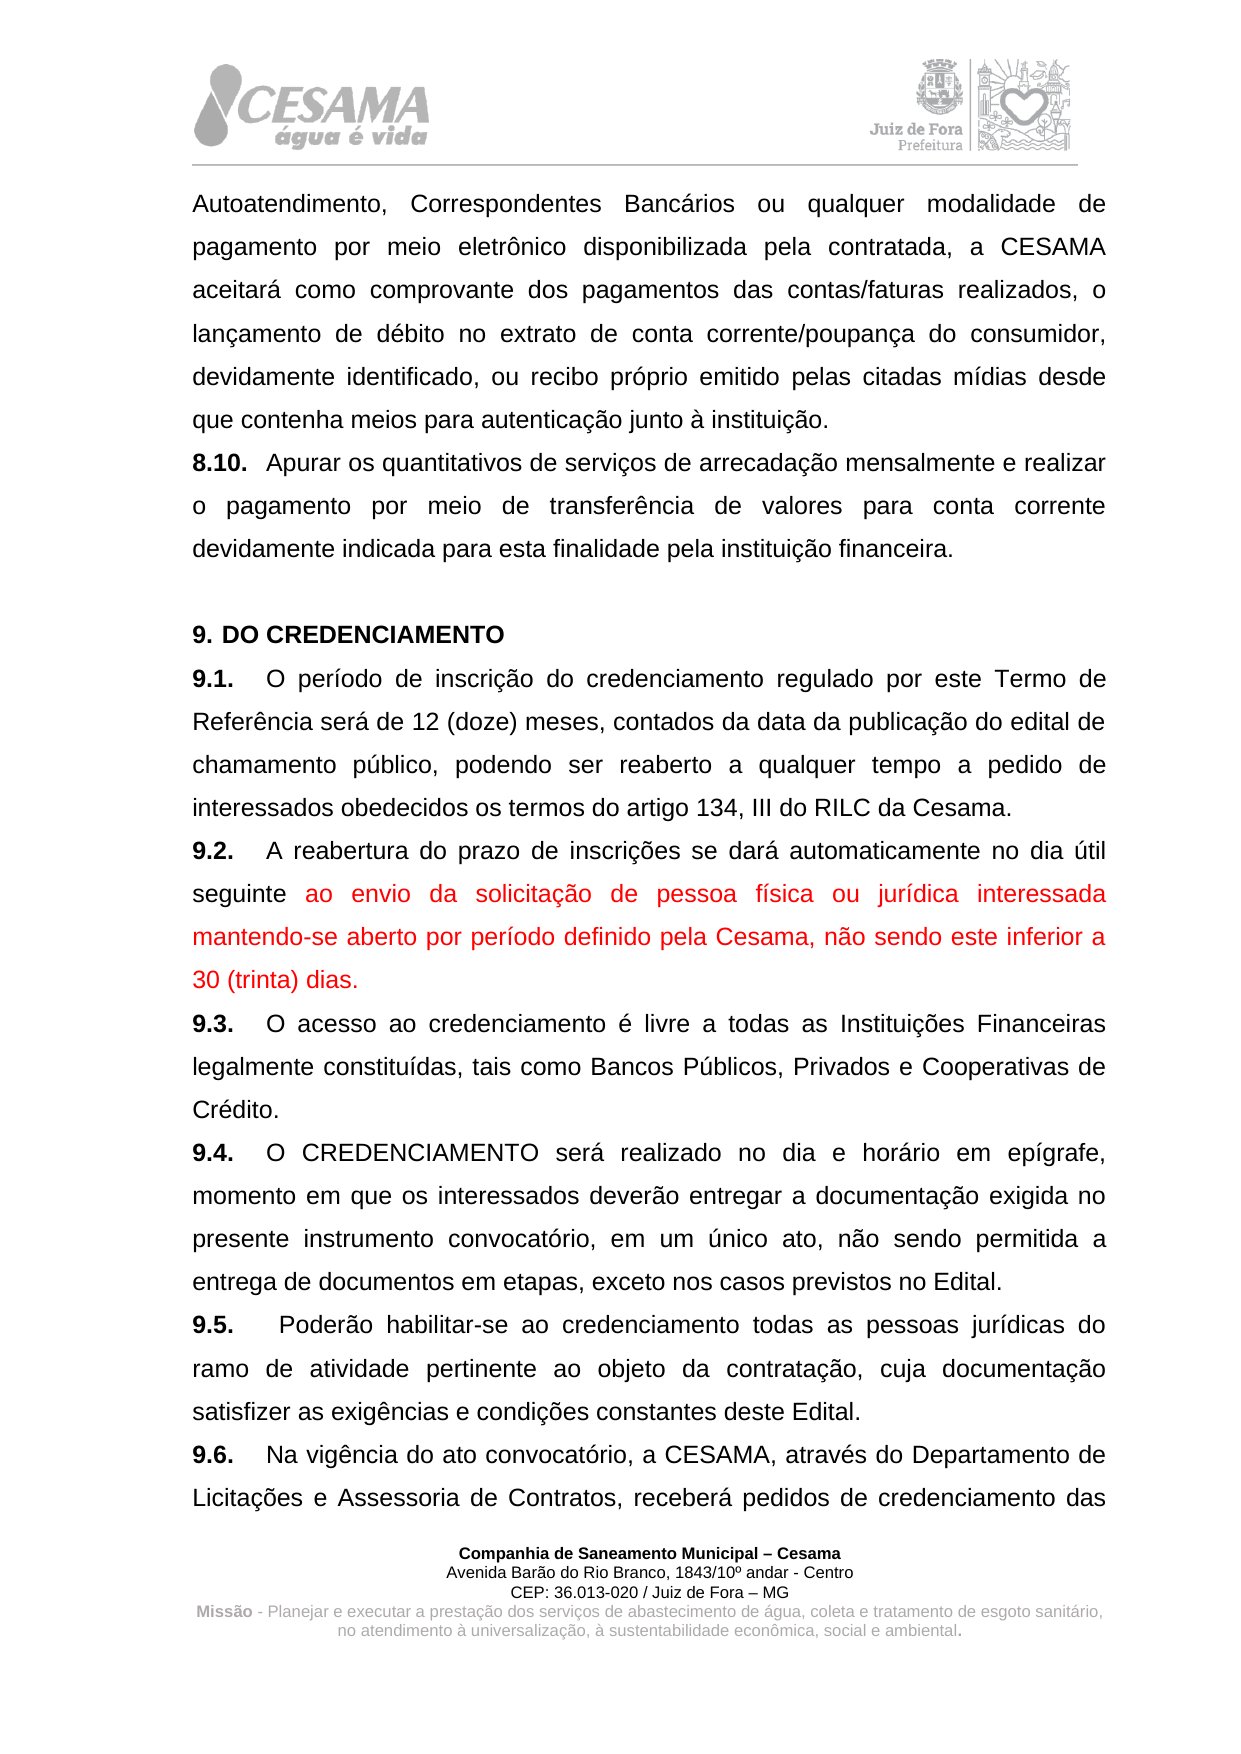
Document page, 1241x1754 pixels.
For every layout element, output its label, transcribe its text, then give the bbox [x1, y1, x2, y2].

list DO CREDENCIAMENTO [192, 621, 1107, 649]
list O período de inscrição do credenciamento regulado por este Termo de Referência será de 12 (doze) meses, contados da data da publicação do edital de chamamento público, podendo ser reaberto a qualquer tempo a pedido de interessados obedecidos os termos do artigo 134, III do RILC da Cesama. [192, 664, 1107, 822]
list O CREDENCIAMENTO será realizado no dia e horário em epígrafe, momento em que os interessados deverão entregar a documentação exigida no presente instrumento convocatório, em um único ato, não sendo permitida a entrega de documentos em etapas, exceto nos casos previstos no Edital. [192, 1138, 1107, 1296]
list A reabertura do prazo de inscrições se dará automaticamente no dia útil seguinte ao envio da solicitação de pessoa física ou jurídica interessada mantendo-se aberto por período definido pela Cesama, não sendo este inferior a 30 (trinta) dias. [192, 836, 1107, 994]
list Poderão habilitar-se ao credenciamento todas as pessoas jurídicas do ramo de atividade pertinente ao objeto da contratação, cuja documentação satisfizer as exigências e condições constantes deste Edital. [192, 1311, 1107, 1426]
list O acesso ao credenciamento é livre a todas as Instituições Financeiras legalmente constituídas, tais como Bancos Públicos, Privados e Cooperativas de Crédito. [192, 1009, 1107, 1124]
picture [192, 59, 1078, 166]
list Apurar os quantitativos de serviços de arrecadação mensalmente e realizar o pagamento por meio de transferência de valores para conta corrente devidamente indicada para esta finalidade pela instituição financeira. [192, 448, 1107, 563]
